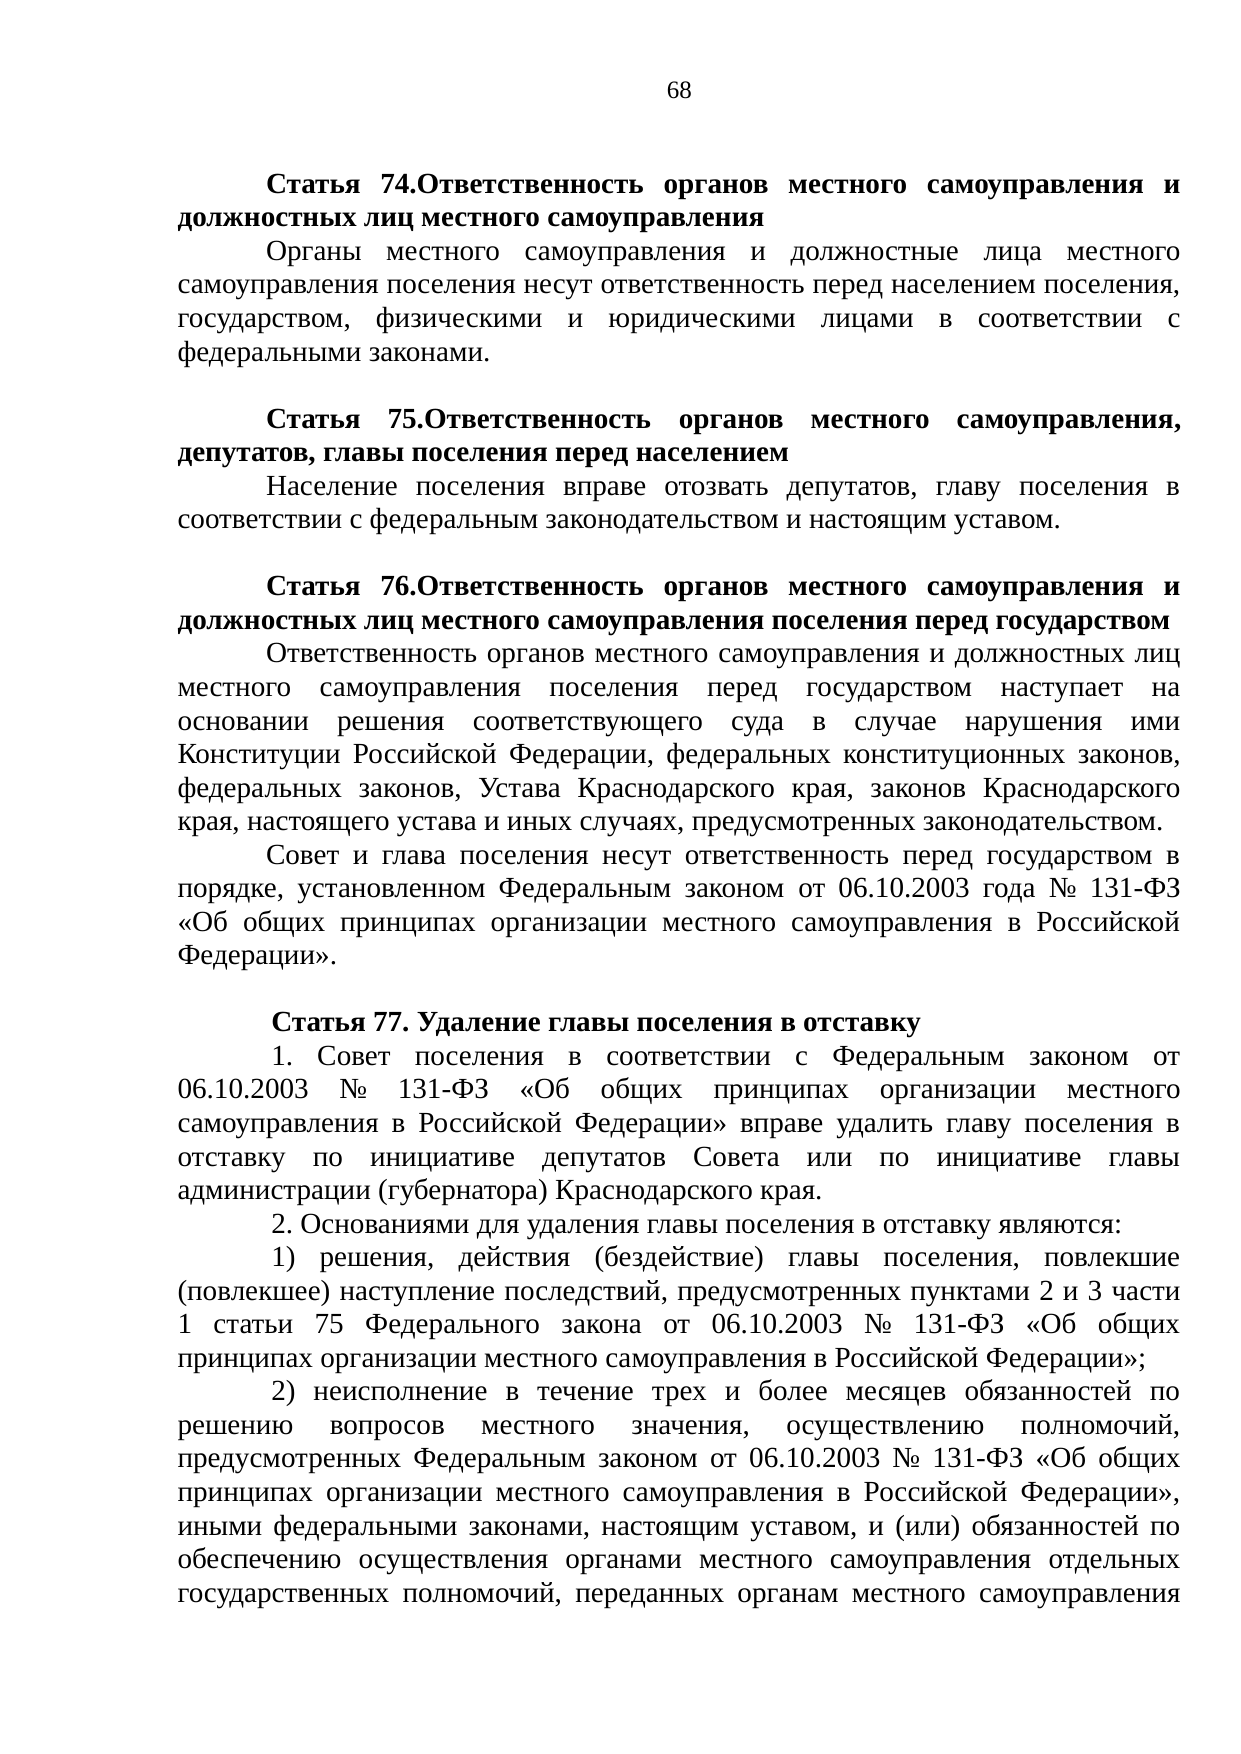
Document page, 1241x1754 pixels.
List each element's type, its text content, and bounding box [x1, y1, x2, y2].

text Статья 76.Ответственность органов местного самоуправления и должностных лиц местного самоуправления поселения перед государством [177, 568, 1181, 636]
text Статья 75.Ответственность органов местного самоуправления, депутатов, главы поселения перед населением [177, 401, 1181, 468]
text 1) решения, действия (бездействие) главы поселения, повлекшие (повлекшее) наступление последствий, предусмотренных пунктами 2 и 3 части 1 статьи 75 Федерального закона от 06.10.2003 № 131-ФЗ «Об общих принципах организации местного самоуправления в Российской Федерации»; [177, 1239, 1181, 1373]
text Ответственность органов местного самоуправления и должностных лиц местного самоуправления поселения перед государством наступает на основании решения соответствующего суда в случае нарушения ими Конституции Российской Федерации, федеральных конституционных законов, федеральных законов, Устава Краснодарского края, законов Краснодарского края, настоящего устава и иных случаях, предусмотренных законодательством. [177, 636, 1181, 837]
text Совет и глава поселения несут ответственность перед государством в порядке, установленном Федеральным законом от 06.10.2003 года № 131-ФЗ «Об общих принципах организации местного самоуправления в Российской Федерации». [177, 837, 1181, 971]
text 2. Основаниями для удаления главы поселения в отставку являются: [177, 1206, 1181, 1239]
text Органы местного самоуправления и должностные лица местного самоуправления поселения несут ответственность перед населением поселения, государством, физическими и юридическими лицами в соответствии с федеральными законами. [177, 233, 1181, 367]
text 1. Совет поселения в соответствии с Федеральным законом от 06.10.2003 № 131-ФЗ «Об общих принципах организации местного самоуправления в Российской Федерации» вправе удалить главу поселения в отставку по инициативе депутатов Совета или по инициативе главы администрации (губернатора) Краснодарского края. [177, 1038, 1181, 1206]
text Население поселения вправе отозвать депутатов, главу поселения в соответствии с федеральным законодательством и настоящим уставом. [177, 468, 1181, 535]
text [177, 1373, 1181, 1608]
text Статья 77. Удаление главы поселения в отставку [177, 1004, 1181, 1038]
text Статья 74.Ответственность органов местного самоуправления и должностных лиц местного самоуправления [177, 166, 1181, 233]
